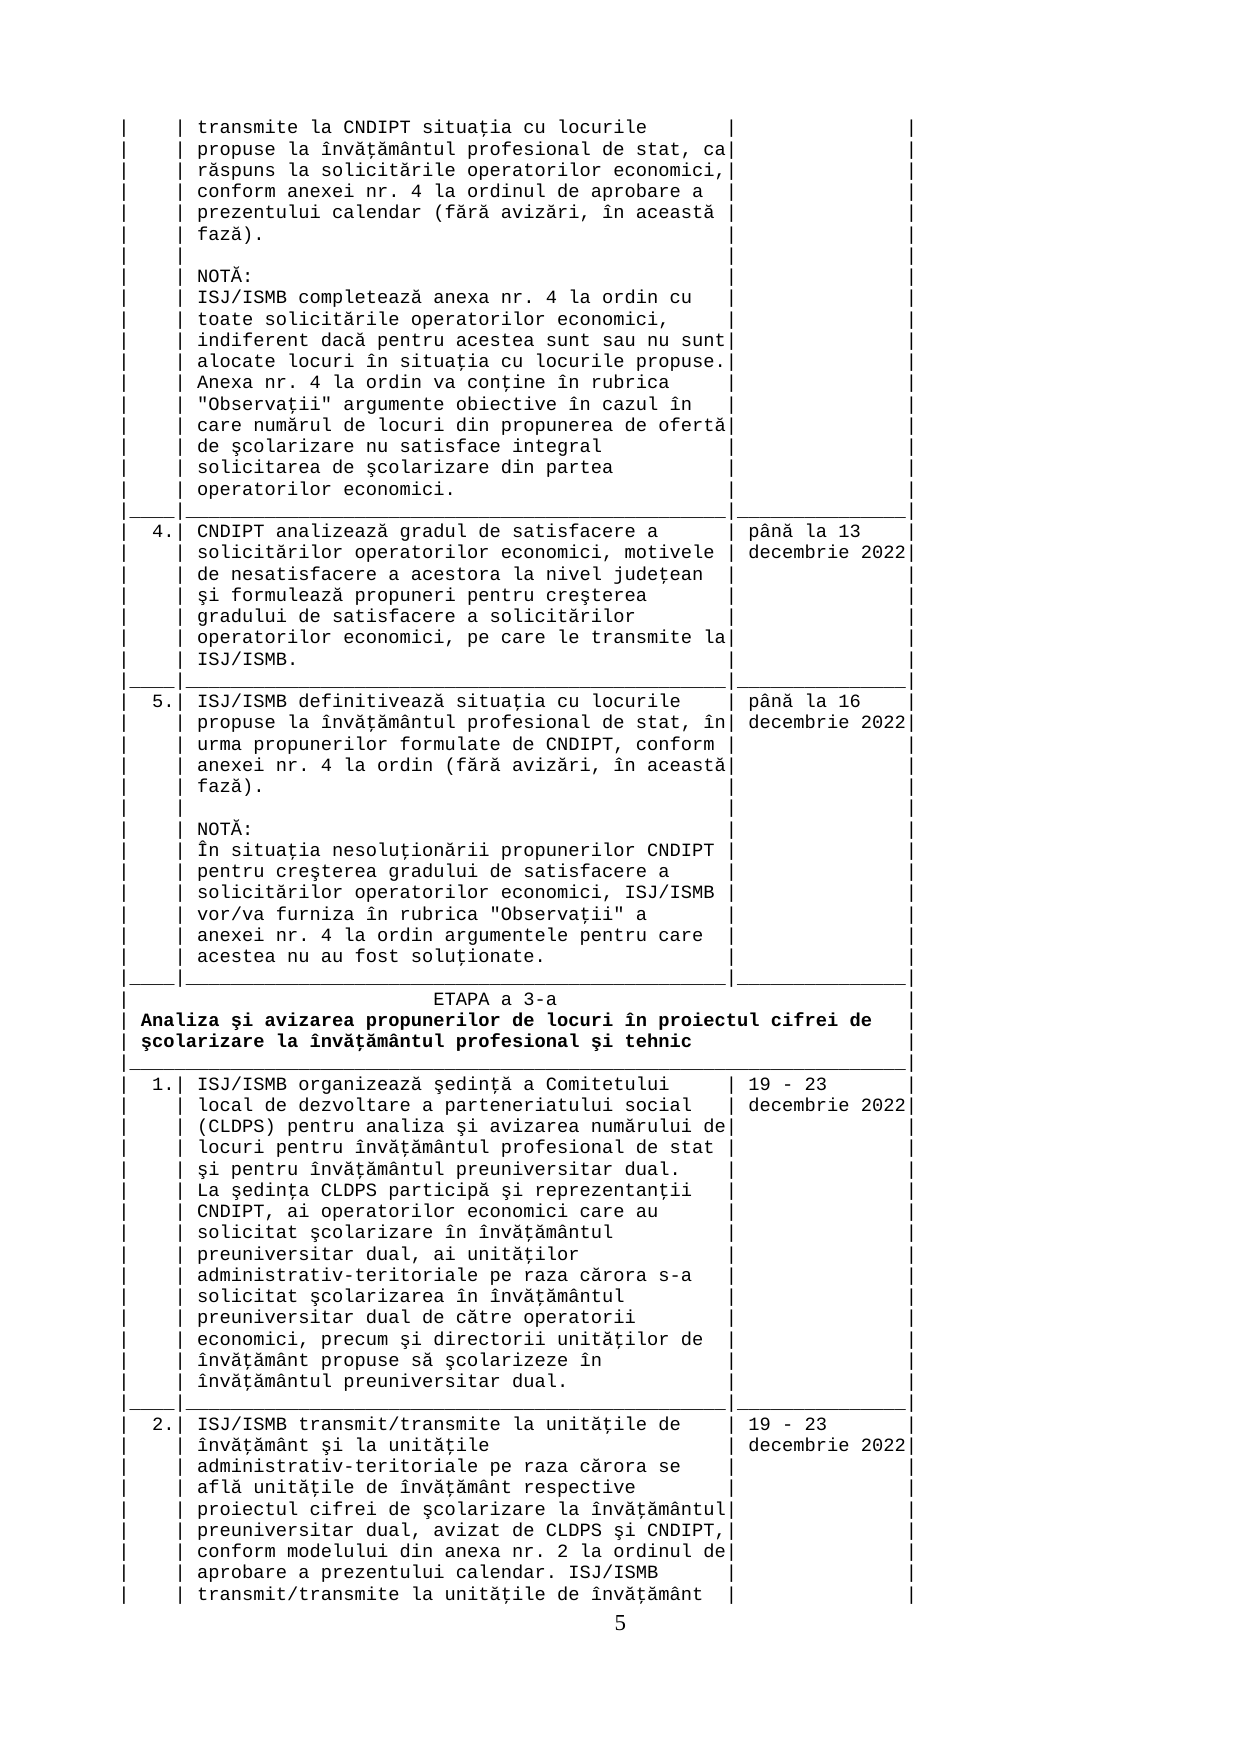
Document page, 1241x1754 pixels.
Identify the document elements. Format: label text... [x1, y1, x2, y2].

text | | La şedinţa CLDPS participă şi reprezentanţii | | [118, 1181, 1122, 1202]
text |____|________________________________________________|_______________| [118, 671, 1122, 692]
text | | învăţământ propuse să şcolarizeze în | | [118, 1351, 1122, 1372]
text | | preuniversitar dual, ai unităţilor | | [118, 1244, 1122, 1266]
text | | transmite la CNDIPT situaţia cu locurile | | [118, 118, 1122, 139]
text | | propuse la învăţământul profesional de stat, în| decembrie 2022| [118, 713, 1122, 734]
text | 1.| ISJ/ISMB organizează şedinţă a Comitetului | 19 - 23 | [118, 1074, 1122, 1096]
text |____|________________________________________________|_______________| [118, 1393, 1122, 1414]
text |____|________________________________________________|_______________| [118, 501, 1122, 522]
text | | urma propunerilor formulate de CNDIPT, conform | | [118, 734, 1122, 756]
text | ETAPA a 3-a | [118, 989, 1122, 1011]
text | | operatorilor economici, pe care le transmite la| | [118, 628, 1122, 649]
text |____|________________________________________________|_______________| [118, 968, 1122, 989]
text | 2.| ISJ/ISMB transmit/transmite la unităţile de | 19 - 23 | [118, 1414, 1122, 1436]
text | | aprobare a prezentului calendar. ISJ/ISMB | | [118, 1563, 1122, 1584]
text | | indiferent dacă pentru acestea sunt sau nu sunt| | [118, 331, 1122, 352]
text | | administrativ-teritoriale pe raza cărora se | | [118, 1457, 1122, 1478]
text | | transmit/transmite la unităţile de învăţământ | | [118, 1584, 1122, 1606]
text | | conform anexei nr. 4 la ordinul de aprobare a | | [118, 182, 1122, 203]
text | | preuniversitar dual de către operatorii | | [118, 1308, 1122, 1329]
text | | vor/va furniza în rubrica "Observaţii" a | | [118, 904, 1122, 926]
text | | conform modelului din anexa nr. 2 la ordinul de| | [118, 1542, 1122, 1563]
text | | solicitărilor operatorilor economici, ISJ/ISMB | | [118, 883, 1122, 904]
text |_____________________________________________________________________| [118, 1053, 1122, 1074]
text | | ISJ/ISMB. | | [118, 649, 1122, 671]
text | | fază). | | [118, 777, 1122, 798]
text | | care numărul de locuri din propunerea de ofertă| | [118, 416, 1122, 437]
text | | învăţământ şi la unităţile | decembrie 2022| [118, 1436, 1122, 1457]
text | | operatorilor economici. | | [118, 479, 1122, 501]
text | | de şcolarizare nu satisface integral | | [118, 437, 1122, 458]
text | | "Observaţii" argumente obiective în cazul în | | [118, 394, 1122, 416]
text | | află unităţile de învăţământ respective | | [118, 1478, 1122, 1499]
text | şcolarizare la învăţământul profesional şi tehnic | [118, 1032, 1122, 1053]
text | | proiectul cifrei de şcolarizare la învăţământul| | [118, 1499, 1122, 1521]
text | | şi formulează propuneri pentru creşterea | | [118, 586, 1122, 607]
text | | administrativ-teritoriale pe raza cărora s-a | | [118, 1266, 1122, 1287]
text | | local de dezvoltare a parteneriatului social | decembrie 2022| [118, 1096, 1122, 1117]
text | | ISJ/ISMB completează anexa nr. 4 la ordin cu | | [118, 288, 1122, 309]
text | | În situaţia nesoluţionării propunerilor CNDIPT | | [118, 841, 1122, 862]
text | | (CLDPS) pentru analiza şi avizarea numărului de| | [118, 1117, 1122, 1138]
text | | anexei nr. 4 la ordin argumentele pentru care | | [118, 926, 1122, 947]
text | | preuniversitar dual, avizat de CLDPS şi CNDIPT,| | [118, 1521, 1122, 1542]
text | | şi pentru învăţământul preuniversitar dual. | | [118, 1159, 1122, 1181]
text | | | | [118, 246, 1122, 267]
text | | propuse la învăţământul profesional de stat, ca| | [118, 139, 1122, 161]
text | 4.| CNDIPT analizează gradul de satisfacere a | până la 13 | [118, 522, 1122, 543]
text | | Anexa nr. 4 la ordin va conţine în rubrica | | [118, 373, 1122, 394]
text | | răspuns la solicitările operatorilor economici,| | [118, 161, 1122, 182]
text | Analiza şi avizarea propunerilor de locuri în proiectul cifrei de | [118, 1011, 1122, 1032]
text | | acestea nu au fost soluţionate. | | [118, 947, 1122, 968]
text | | CNDIPT, ai operatorilor economici care au | | [118, 1202, 1122, 1223]
text | | NOTĂ: | | [118, 267, 1122, 288]
text | | economici, precum şi directorii unităţilor de | | [118, 1329, 1122, 1351]
text | | fază). | | [118, 224, 1122, 246]
text | | alocate locuri în situaţia cu locurile propuse.| | [118, 352, 1122, 373]
text | | de nesatisfacere a acestora la nivel judeţean | | [118, 564, 1122, 586]
text | | NOTĂ: | | [118, 819, 1122, 841]
text | | locuri pentru învăţământul profesional de stat | | [118, 1138, 1122, 1159]
text | 5.| ISJ/ISMB definitivează situaţia cu locurile | până la 16 | [118, 692, 1122, 713]
text | | solicitărilor operatorilor economici, motivele | decembrie 2022| [118, 543, 1122, 564]
text | | învăţământul preuniversitar dual. | | [118, 1372, 1122, 1393]
text | | toate solicitările operatorilor economici, | | [118, 309, 1122, 331]
text | | solicitat şcolarizare în învăţământul | | [118, 1223, 1122, 1244]
text | | gradului de satisfacere a solicitărilor | | [118, 607, 1122, 628]
text | | solicitarea de şcolarizare din partea | | [118, 458, 1122, 479]
text | | solicitat şcolarizarea în învăţământul | | [118, 1287, 1122, 1308]
text | | anexei nr. 4 la ordin (fără avizări, în această| | [118, 756, 1122, 777]
text | | prezentului calendar (fără avizări, în această | | [118, 203, 1122, 224]
text | | pentru creşterea gradului de satisfacere a | | [118, 862, 1122, 883]
text | | | | [118, 798, 1122, 819]
